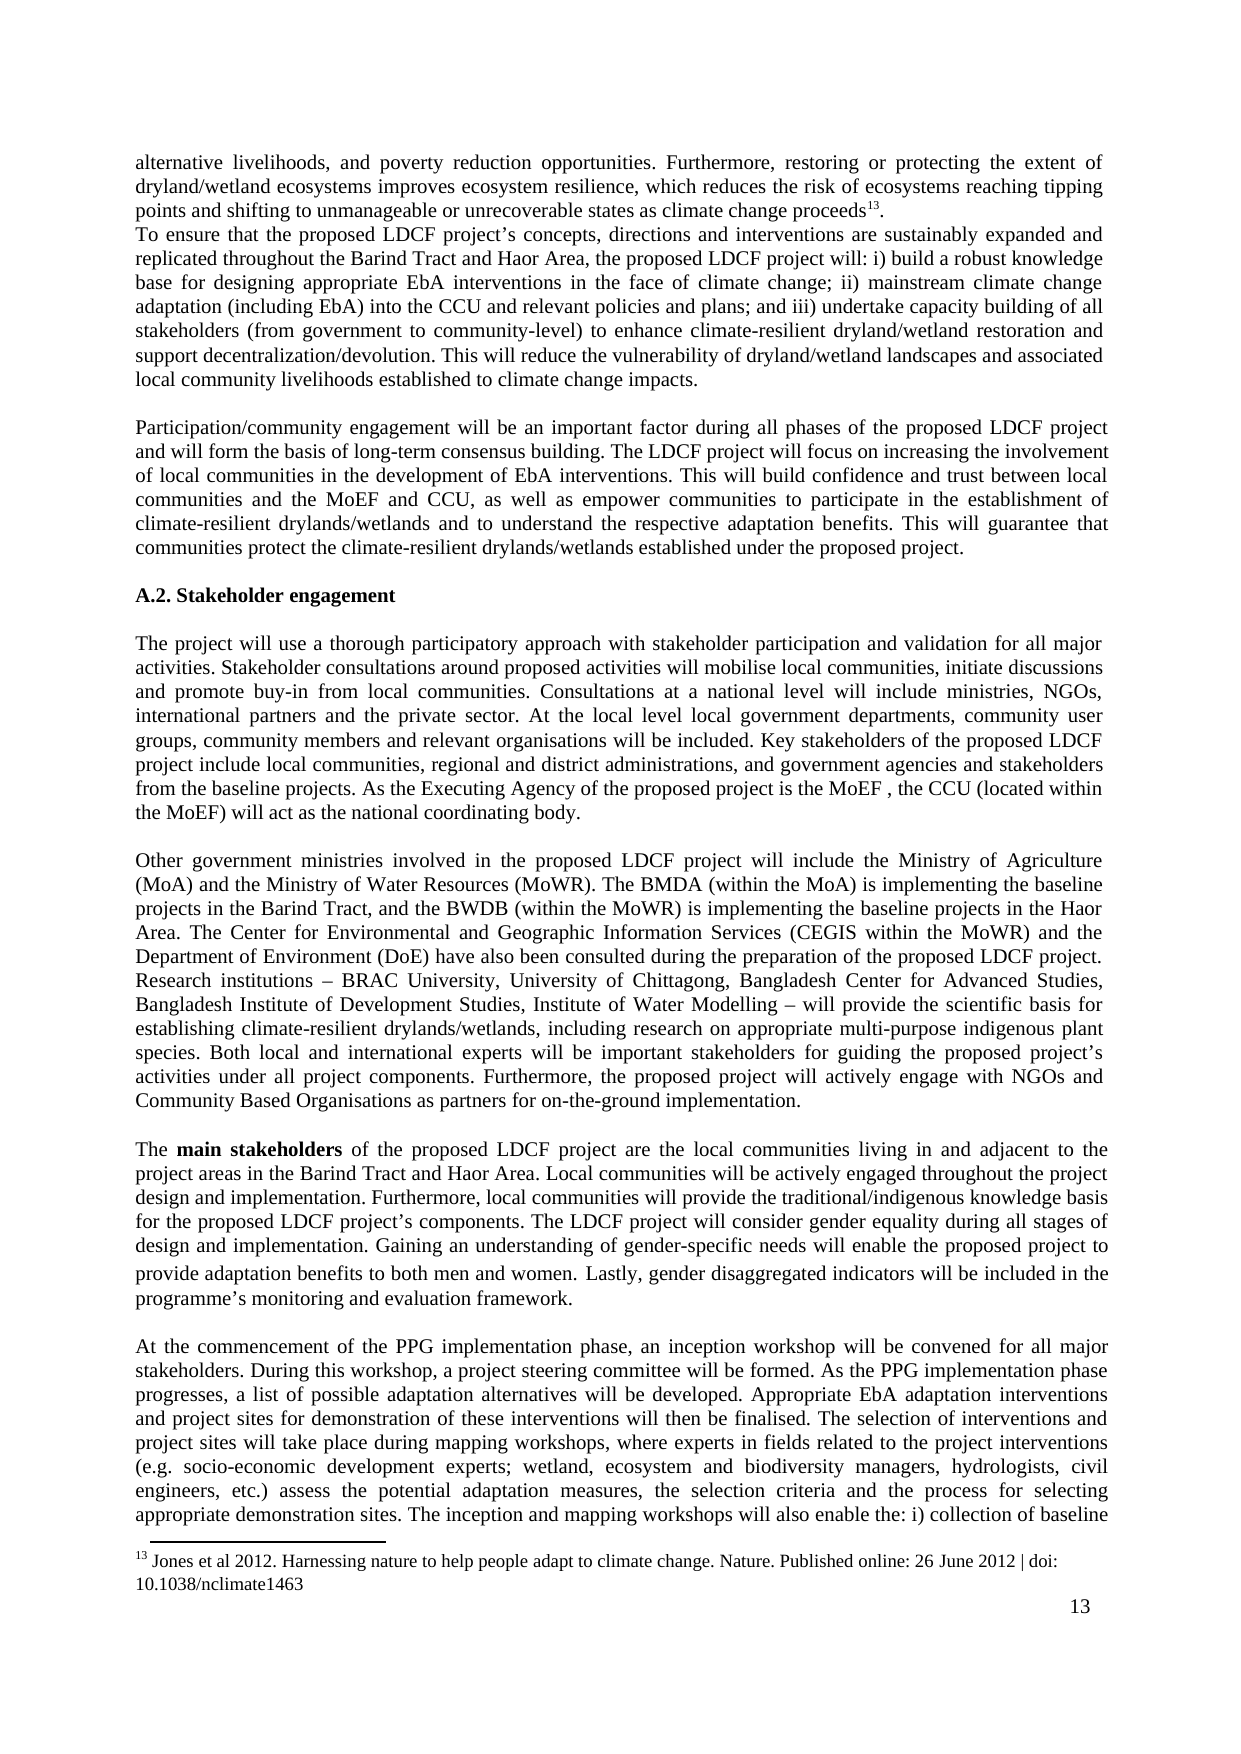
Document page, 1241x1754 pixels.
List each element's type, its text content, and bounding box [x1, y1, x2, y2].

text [135, 150, 1104, 222]
text The project will use a thorough participatory approach with stakeholder participation and validation for all major activities. Stakeholder consultations around proposed activities will mobilise local communities, initiate discussions and promote buy-in from local communities. Consultations at a national level will include ministries, NGOs, international partners and the private sector. At the local level local government departments, community user groups, community members and relevant organisations will be included. Key stakeholders of the proposed LDCF project include local communities, regional and district administrations, and government agencies and stakeholders from the baseline projects. As the Executing Agency of the proposed project is the MoEF , the CCU (located within the MoEF) will act as the national coordinating body. [135, 631, 1104, 824]
text Other government ministries involved in the proposed LDCF project will include the Ministry of Agriculture (MoA) and the Ministry of Water Resources (MoWR). The BMDA (within the MoA) is implementing the baseline projects in the Barind Tract, and the BWDB (within the MoWR) is implementing the baseline projects in the Haor Area. The Center for Environmental and Geographic Information Services (CEGIS within the MoWR) and the Department of Environment (DoE) have also been consulted during the preparation of the proposed LDCF project. Research institutions – BRAC University, University of Chittagong, Bangladesh Center for Advanced Studies, Bangladesh Institute of Development Studies, Institute of Water Modelling – will provide the scientific basis for establishing climate-resilient drylands/wetlands, including research on appropriate multi-purpose indigenous plant species. Both local and international experts will be important stakeholders for guiding the proposed project’s activities under all project components. Furthermore, the proposed project will actively engage with NGOs and Community Based Organisations as partners for on-the-ground implementation. [135, 848, 1104, 1112]
text The main stakeholders of the proposed LDCF project are the local communities living in and adjacent to the project areas in the Barind Tract and Haor Area. Local communities will be actively engaged throughout the project design and implementation. Furthermore, local communities will provide the traditional/indigenous knowledge basis for the proposed LDCF project’s components. The LDCF project will consider gender equality during all stages of design and implementation. Gaining an understanding of gender-specific needs will enable the proposed project to provide adaptation benefits to both men and women. Lastly, gender disaggregated indicators will be included in the programme’s monitoring and evaluation framework. [135, 1137, 1110, 1310]
subtitle A.2. Stakeholder engagement [135, 583, 1090, 607]
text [135, 1334, 1110, 1526]
text To ensure that the proposed LDCF project’s concepts, directions and interventions are sustainably expanded and replicated throughout the Barind Tract and Haor Area, the proposed LDCF project will: i) build a robust knowledge base for designing appropriate EbA interventions in the face of climate change; ii) mainstream climate change adaptation (including EbA) into the CCU and relevant policies and plans; and iii) undertake capacity building of all stakeholders (from government to community-level) to enhance climate-resilient dryland/wetland restoration and support decentralization/devolution. This will reduce the vulnerability of dryland/wetland landscapes and associated local community livelihoods established to climate change impacts. [135, 222, 1104, 391]
text Participation/community engagement will be an important factor during all phases of the proposed LDCF project and will form the basis of long-term consensus building. The LDCF project will focus on increasing the involvement of local communities in the development of EbA interventions. This will build confidence and trust between local communities and the MoEF and CCU, as well as empower communities to participate in the establishment of climate-resilient drylands/wetlands and to understand the respective adaptation benefits. This will guarantee that communities protect the climate-resilient drylands/wetlands established under the proposed project. [135, 415, 1110, 559]
